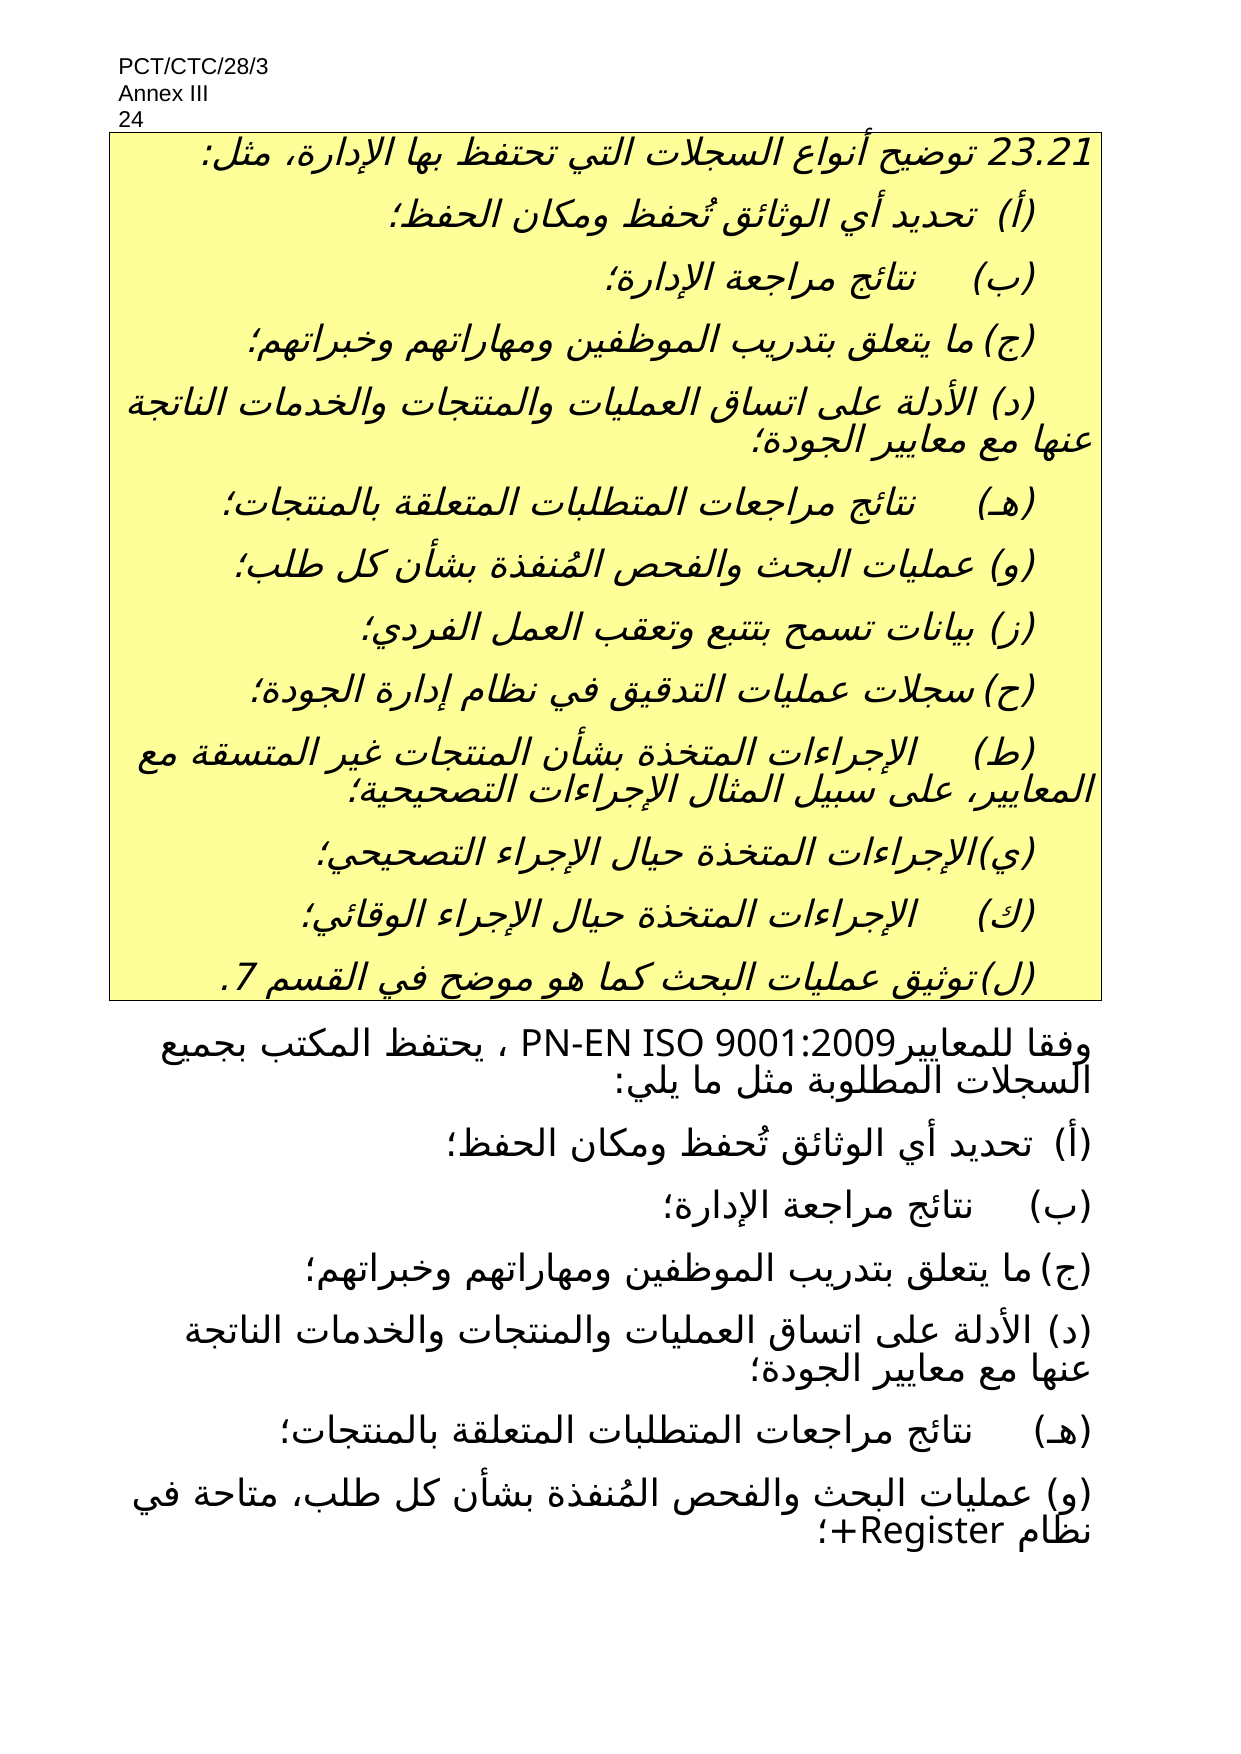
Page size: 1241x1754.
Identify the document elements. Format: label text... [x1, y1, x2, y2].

text (ز) بيانات تسمح بتتبع وتعقب العمل الفردي؛ [110, 607, 1101, 648]
text (هـ) نتائج مراجعات المتطلبات المتعلقة بالمنتجات؛ [110, 482, 1101, 523]
text وفقا للمعاييرPN-EN ISO 9001:2009 ، يحتفظ المكتب بجميع السجلات المطلوبة مثل ما يلي: [118, 1026, 1092, 1101]
text (ل) توثيق عمليات البحث كما هو موضح في القسم 7. [110, 957, 1101, 1000]
text (ب) نتائج مراجعة الإدارة؛ [118, 1188, 1092, 1226]
text (ج) ما يتعلق بتدريب الموظفين ومهاراتهم وخبراتهم؛ [118, 1251, 1092, 1288]
text (ك) الإجراءات المتخذة حيال الإجراء الوقائي؛ [110, 895, 1101, 935]
text (هـ) نتائج مراجعات المتطلبات المتعلقة بالمنتجات؛ [118, 1413, 1092, 1451]
text (ج) ما يتعلق بتدريب الموظفين ومهاراتهم وخبراتهم؛ [110, 320, 1101, 360]
text (ح) سجلات عمليات التدقيق في نظام إدارة الجودة؛ [110, 670, 1101, 710]
text (و) عمليات البحث والفحص المُنفذة بشأن كل طلب؛ [110, 545, 1101, 585]
text (ي) الإجراءات المتخذة حيال الإجراء التصحيحي؛ [110, 832, 1101, 873]
text (د) الأدلة على اتساق العمليات والمنتجات والخدمات الناتجة عنها مع معايير الجودة؛ [110, 382, 1101, 460]
text (أ) تحديد أي الوثائق تُحفظ ومكان الحفظ؛ [118, 1126, 1092, 1163]
text (أ) تحديد أي الوثائق تُحفظ ومكان الحفظ؛ [110, 195, 1101, 235]
text (ط) الإجراءات المتخذة بشأن المنتجات غير المتسقة مع المعايير، على سبيل المثال الإجراءات التصحيحية؛ [110, 732, 1101, 810]
text (و) عمليات البحث والفحص المُنفذة بشأن كل طلب، متاحة في نظام Register+؛ [118, 1476, 1092, 1551]
text 23.21 توضيح أنواع السجلات التي تحتفظ بها الإدارة، مثل: [110, 133, 1101, 173]
text (ب) نتائج مراجعة الإدارة؛ [110, 257, 1101, 298]
text (د) الأدلة على اتساق العمليات والمنتجات والخدمات الناتجة عنها مع معايير الجودة؛ [118, 1313, 1092, 1388]
